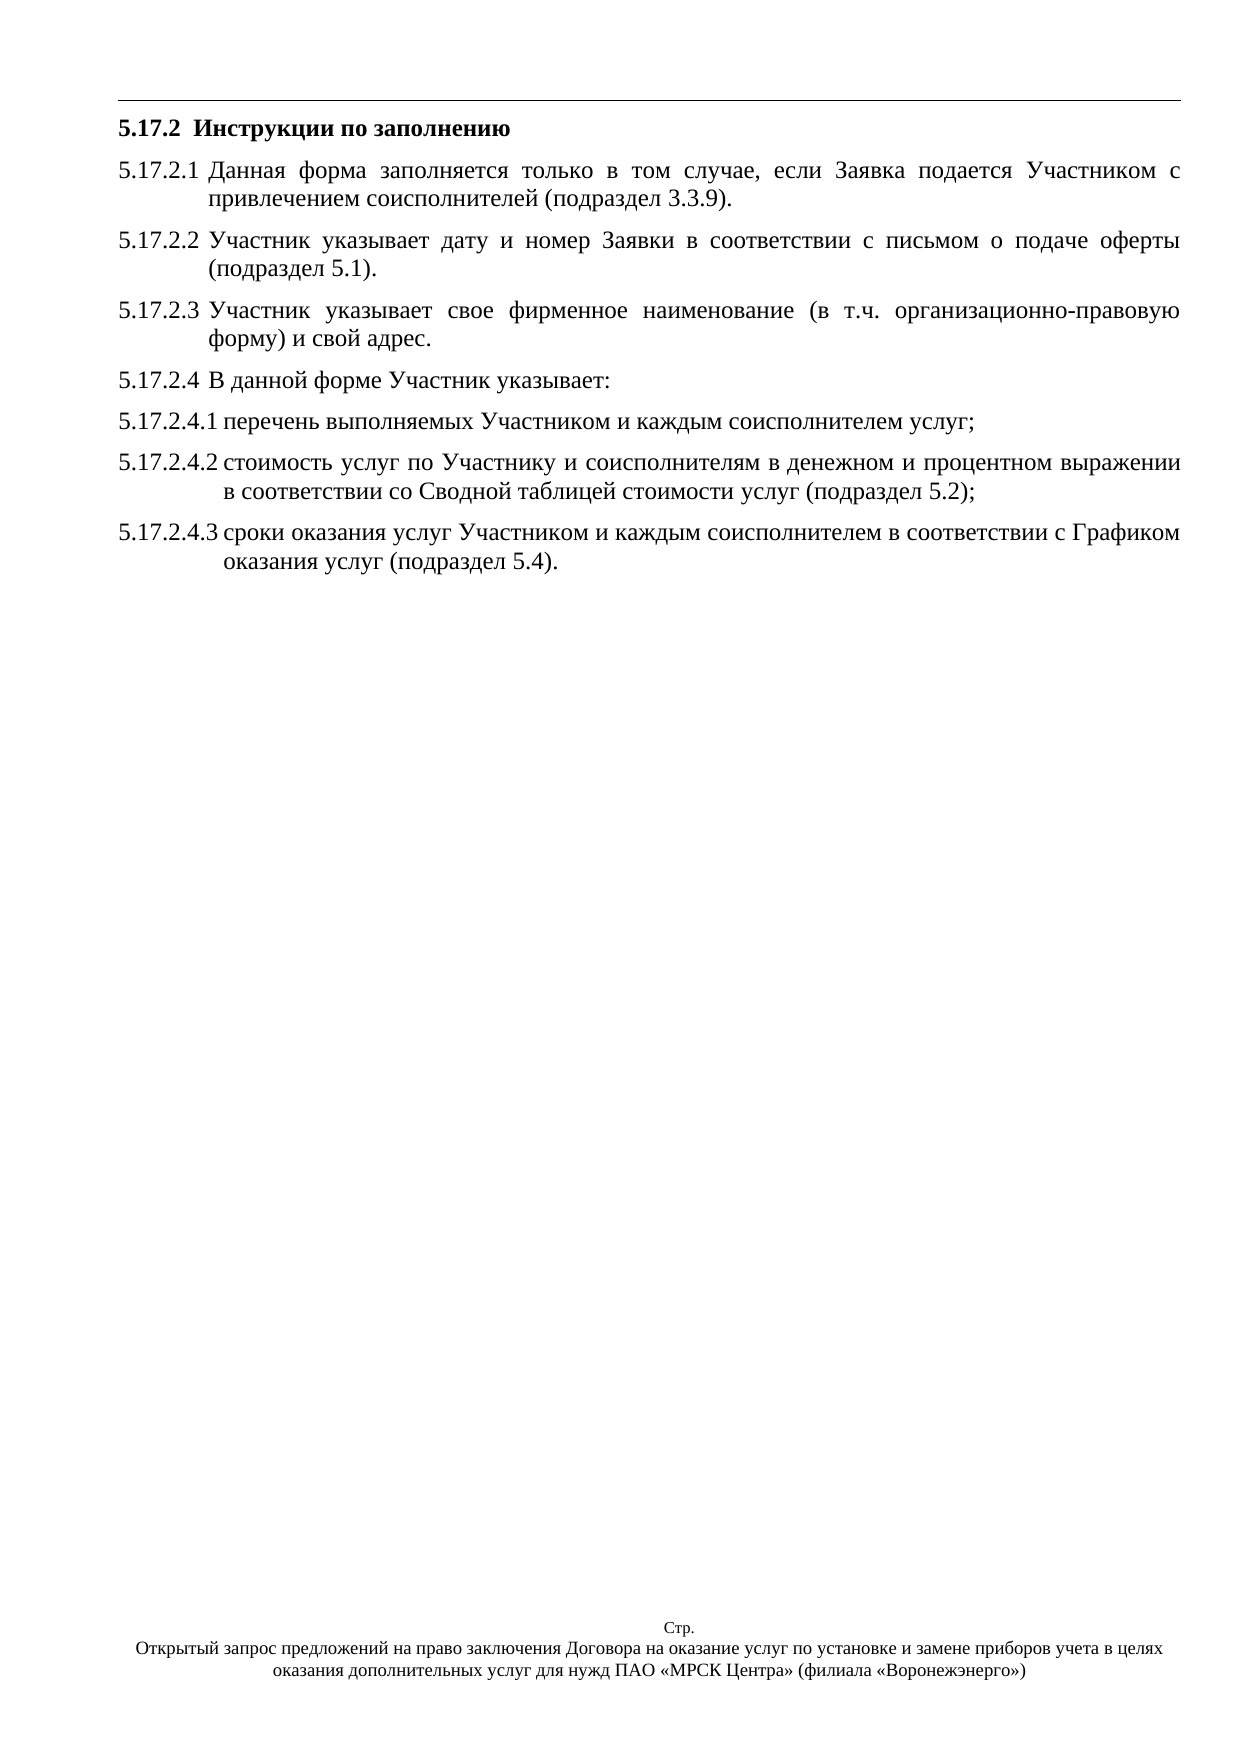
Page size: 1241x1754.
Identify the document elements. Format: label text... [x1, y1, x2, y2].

list Участник указывает свое фирменное наименование (в т.ч. организационно-правовую форму) и свой адрес. [118, 295, 1181, 352]
list перечень выполняемых Участником и каждым соисполнителем услуг; [118, 406, 1181, 435]
list сроки оказания услуг Участником и каждым соисполнителем в соответствии с Графиком оказания услуг (подраздел 5.4). [118, 517, 1181, 575]
list стоимость услуг по Участнику и соисполнителям в денежном и процентном выражении в соответствии со Сводной таблицей стоимости услуг (подраздел 5.2); [118, 447, 1181, 505]
list Данная форма заполняется только в том случае, если Заявка подается Участником с привлечением соисполнителей (подраздел 3.3.9). [118, 155, 1181, 212]
list В данной форме Участник указывает: [118, 365, 1181, 393]
subtitle Инструкции по заполнению [118, 113, 1181, 142]
list Участник указывает дату и номер Заявки в соответствии с письмом о подаче оферты (подраздел 5.1). [118, 225, 1181, 282]
